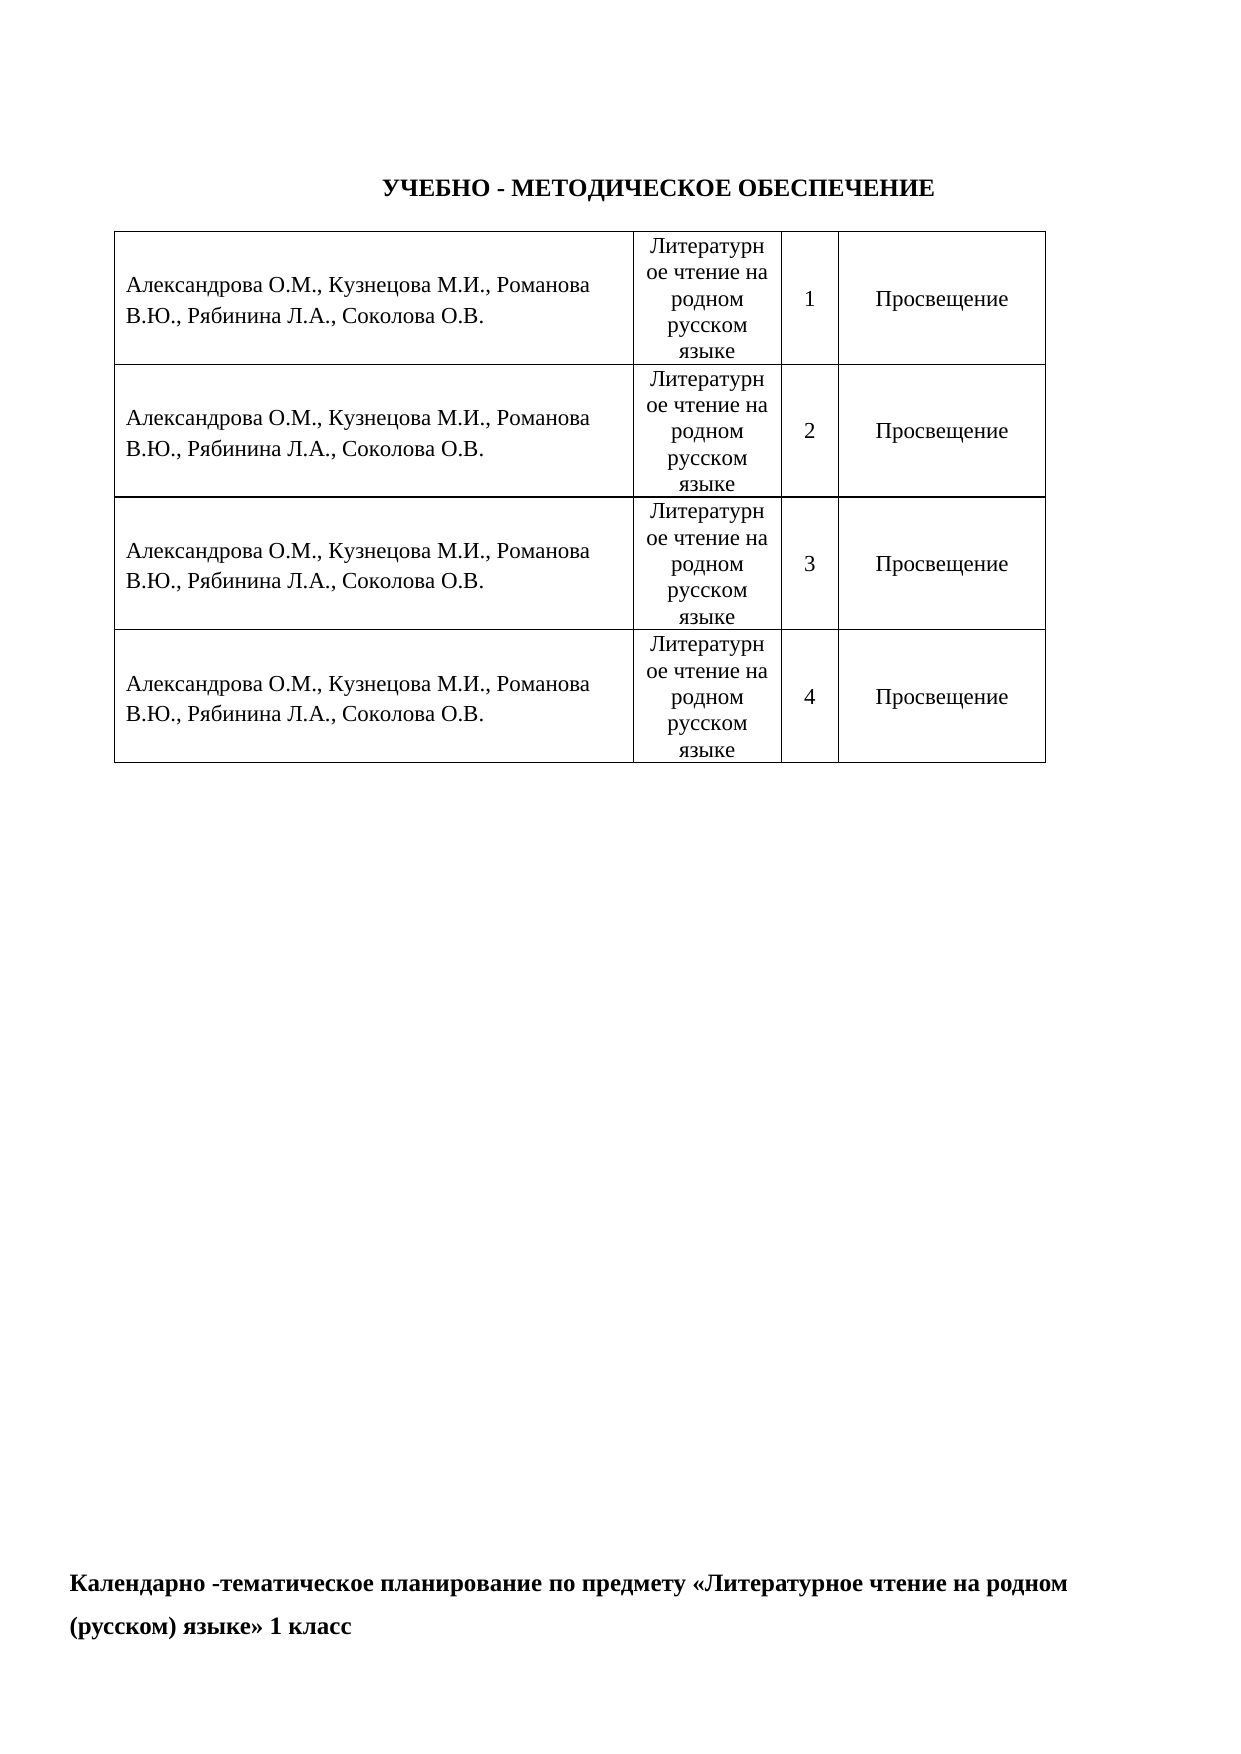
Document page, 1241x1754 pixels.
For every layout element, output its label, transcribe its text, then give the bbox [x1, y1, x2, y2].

table_header Литературное чтение на родном русском языке [634, 232, 781, 364]
table_header Просвещение [839, 232, 1045, 364]
table_cell 3 [782, 498, 838, 629]
table_cell Александрова О.М., Кузнецова М.И., Романова В.Ю., Рябинина Л.А., Соколова О.В. [115, 365, 633, 496]
table_cell Литературное чтение на родном русском языке [634, 365, 781, 496]
table_cell Просвещение [839, 365, 1045, 496]
table_header 1 [782, 232, 838, 364]
text Календарно -тематическое планирование по предмету «Литературное чтение на родном (русском) языке» 1 класс [69, 1568, 1172, 1640]
table_cell Александрова О.М., Кузнецова М.И., Романова В.Ю., Рябинина Л.А., Соколова О.В. [115, 630, 633, 762]
table_cell Литературное чтение на родном русском языке [634, 630, 781, 762]
text УЧЕБНО - МЕТОДИЧЕСКОЕ ОБЕСПЕЧЕНИЕ [144, 173, 1172, 202]
table_cell Просвещение [839, 630, 1045, 762]
table_cell Александрова О.М., Кузнецова М.И., Романова В.Ю., Рябинина Л.А., Соколова О.В. [115, 498, 633, 629]
table_cell Просвещение [839, 498, 1045, 629]
table_header Александрова О.М., Кузнецова М.И., Романова В.Ю., Рябинина Л.А., Соколова О.В. [115, 232, 633, 364]
table_cell 4 [782, 630, 838, 762]
table_cell Литературное чтение на родном русском языке [634, 498, 781, 629]
table_cell 2 [782, 365, 838, 496]
